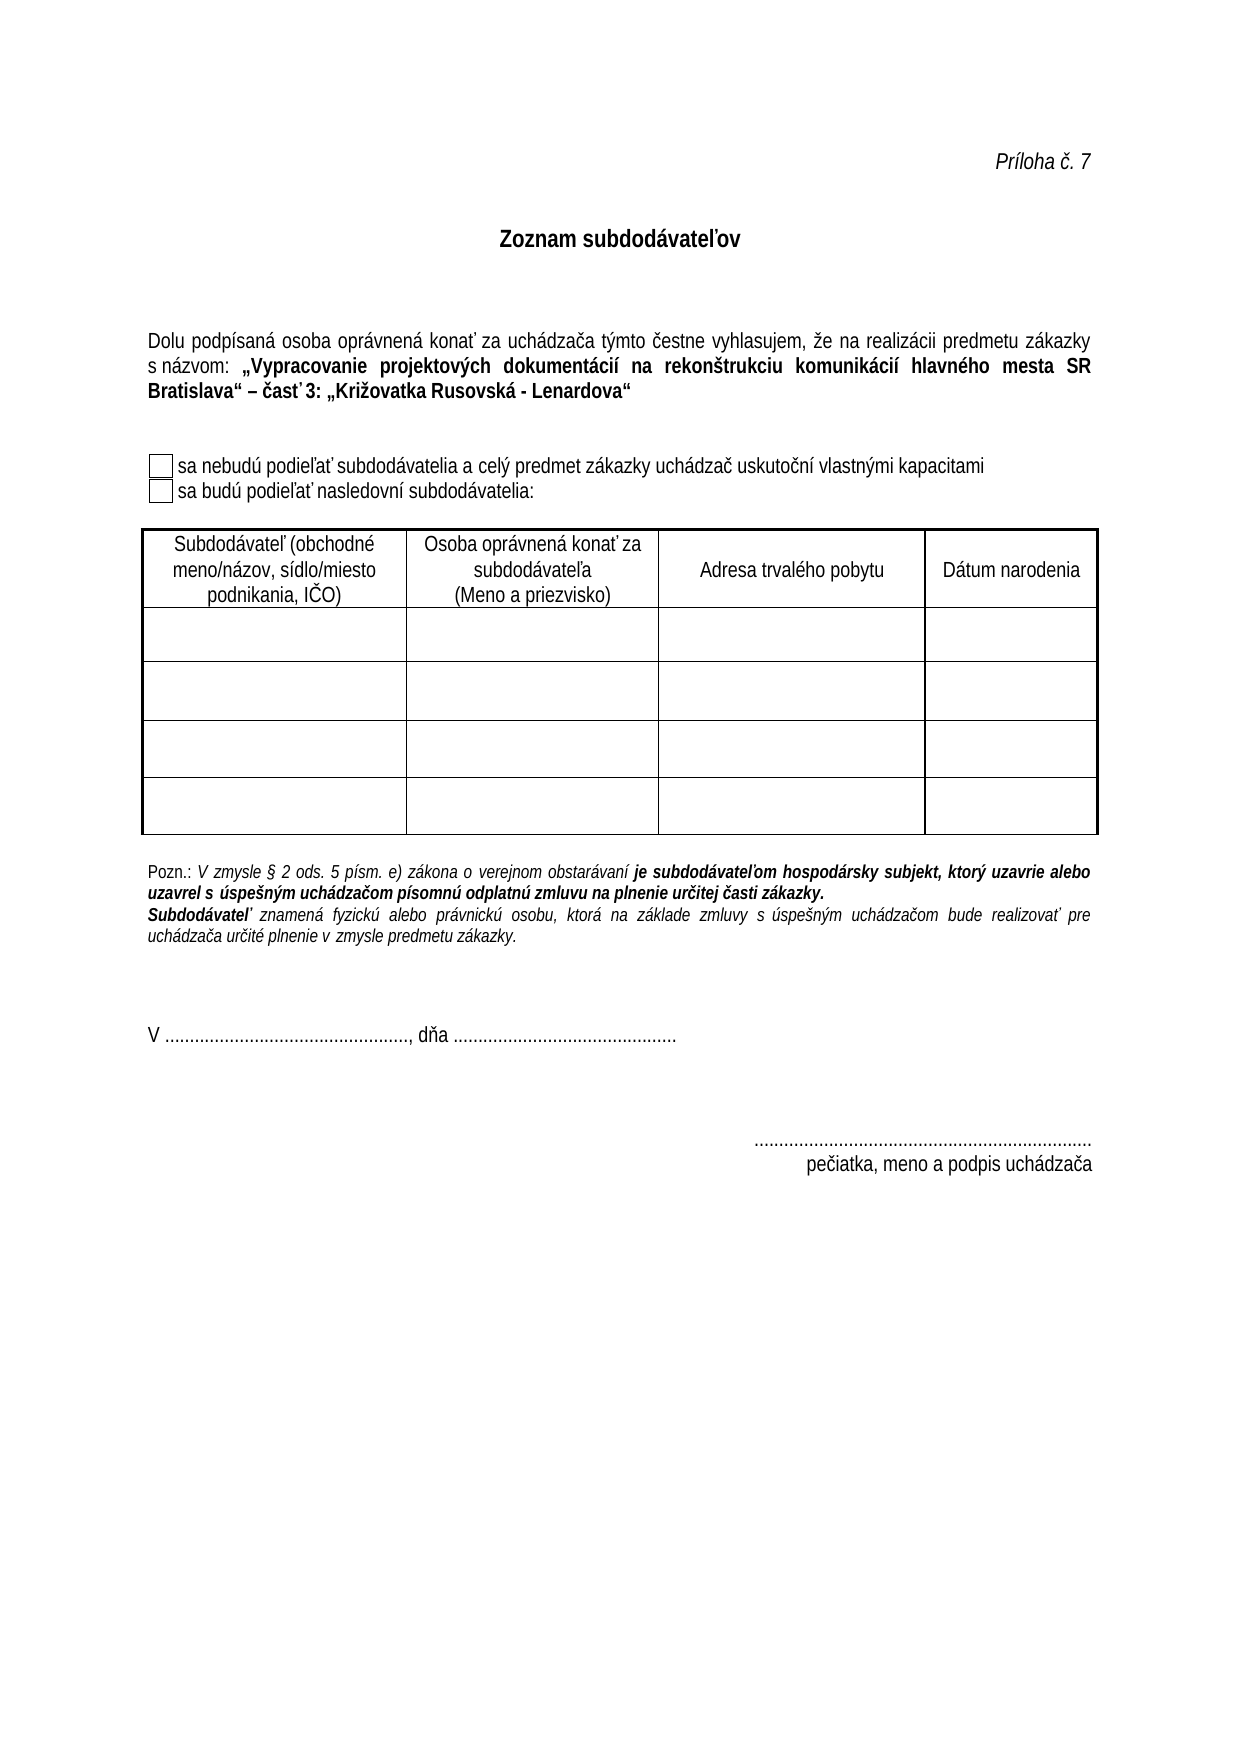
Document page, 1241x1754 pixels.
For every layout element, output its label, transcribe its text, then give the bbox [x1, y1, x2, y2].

table_cell [659, 721, 924, 777]
text V ................................................., dňa ............................................. [148, 1022, 1093, 1047]
table_cell [659, 778, 924, 834]
text Zoznam subdodávateľov [148, 224, 1093, 253]
text Subdodávateľ znamená fyzickú alebo právnickú osobu, ktorá na základe zmluvy s úspešným uchádzačom bude realizovať pre uchádzača určité plnenie v zmysle predmetu zákazky. [148, 904, 1093, 947]
text Dolu podpísaná osoba oprávnená konať za uchádzača týmto čestne vyhlasujem, že na realizácii predmetu zákazky s názvom: „Vypracovanie projektových dokumentácií na rekonštrukciu komunikácií hlavného mesta SR Bratislava“ – časť 3: „Križovatka Rusovská - Lenardova“ [148, 328, 1093, 403]
table_cell [926, 721, 1096, 777]
table_cell [659, 608, 924, 661]
table_header Osoba oprávnená konať za subdodávateľa (Meno a priezvisko) [407, 531, 658, 607]
table_cell [926, 778, 1096, 834]
table_cell [926, 608, 1096, 661]
text Pozn.: V zmysle § 2 ods. 5 písm. e) zákona o verejnom obstarávaní je subdodávateľom hospodársky subjekt, ktorý uzavrie alebo uzavrel s úspešným uchádzačom písomnú odplatnú zmluvu na plnenie určitej časti zákazky. [148, 861, 1093, 904]
text .................................................................... [148, 1126, 1093, 1151]
text Príloha č. 7 [148, 148, 1093, 174]
table_cell [144, 721, 406, 777]
table_cell [407, 778, 658, 834]
text sa budú podieľať nasledovní subdodávatelia: [148, 478, 1093, 503]
text pečiatka, meno a podpis uchádzača [148, 1151, 1093, 1176]
table_cell [407, 721, 658, 777]
text sa nebudú podieľať subdodávatelia a celý predmet zákazky uchádzač uskutoční vlastnými kapacitami [148, 453, 1093, 478]
table_header Adresa trvalého pobytu [659, 531, 924, 607]
table_cell [659, 662, 924, 719]
table_cell [144, 778, 406, 834]
table_cell [144, 662, 406, 719]
table_cell [144, 608, 406, 661]
table_cell [407, 608, 658, 661]
table_header Dátum narodenia [926, 531, 1096, 607]
table_header Subdodávateľ (obchodné meno/názov, sídlo/miesto podnikania, IČO) [144, 531, 406, 607]
table_cell [407, 662, 658, 719]
table_cell [926, 662, 1096, 719]
